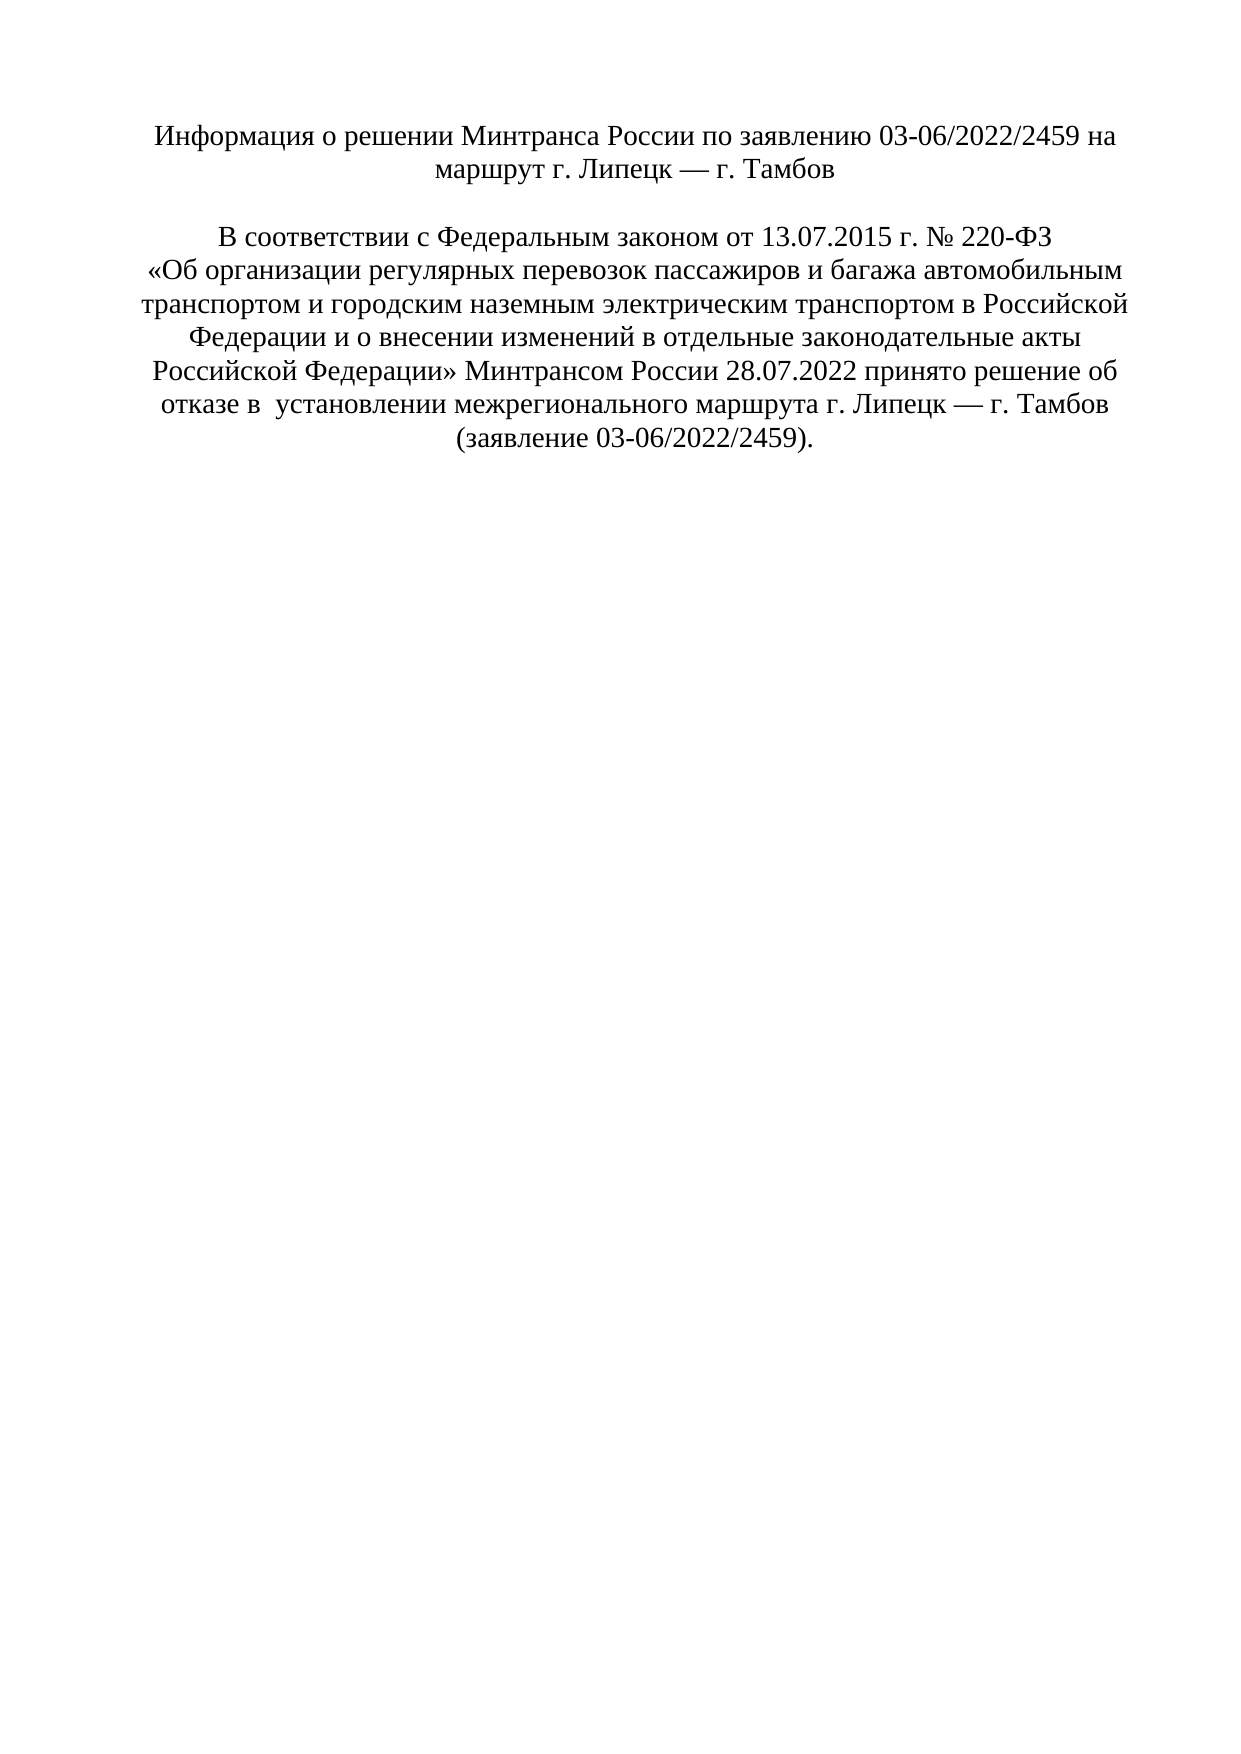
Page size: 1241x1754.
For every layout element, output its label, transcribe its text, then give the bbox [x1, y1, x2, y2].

text Информация о решении Минтранса России по заявлению 03-06/2022/2459 на маршрут г. Липецк — г. Тамбов [118, 118, 1152, 185]
text В соответствии с Федеральным законом от 13.07.2015 г. № 220-ФЗ «Об организации регулярных перевозок пассажиров и багажа автомобильным транспортом и городским наземным электрическим транспортом в Российской Федерации и о внесении изменений в отдельные законодательные акты Российской Федерации» Минтрансом России 28.07.2022 принято решение об отказе в установлении межрегионального маршрута г. Липецк — г. Тамбов (заявление 03-06/2022/2459). [118, 219, 1152, 453]
